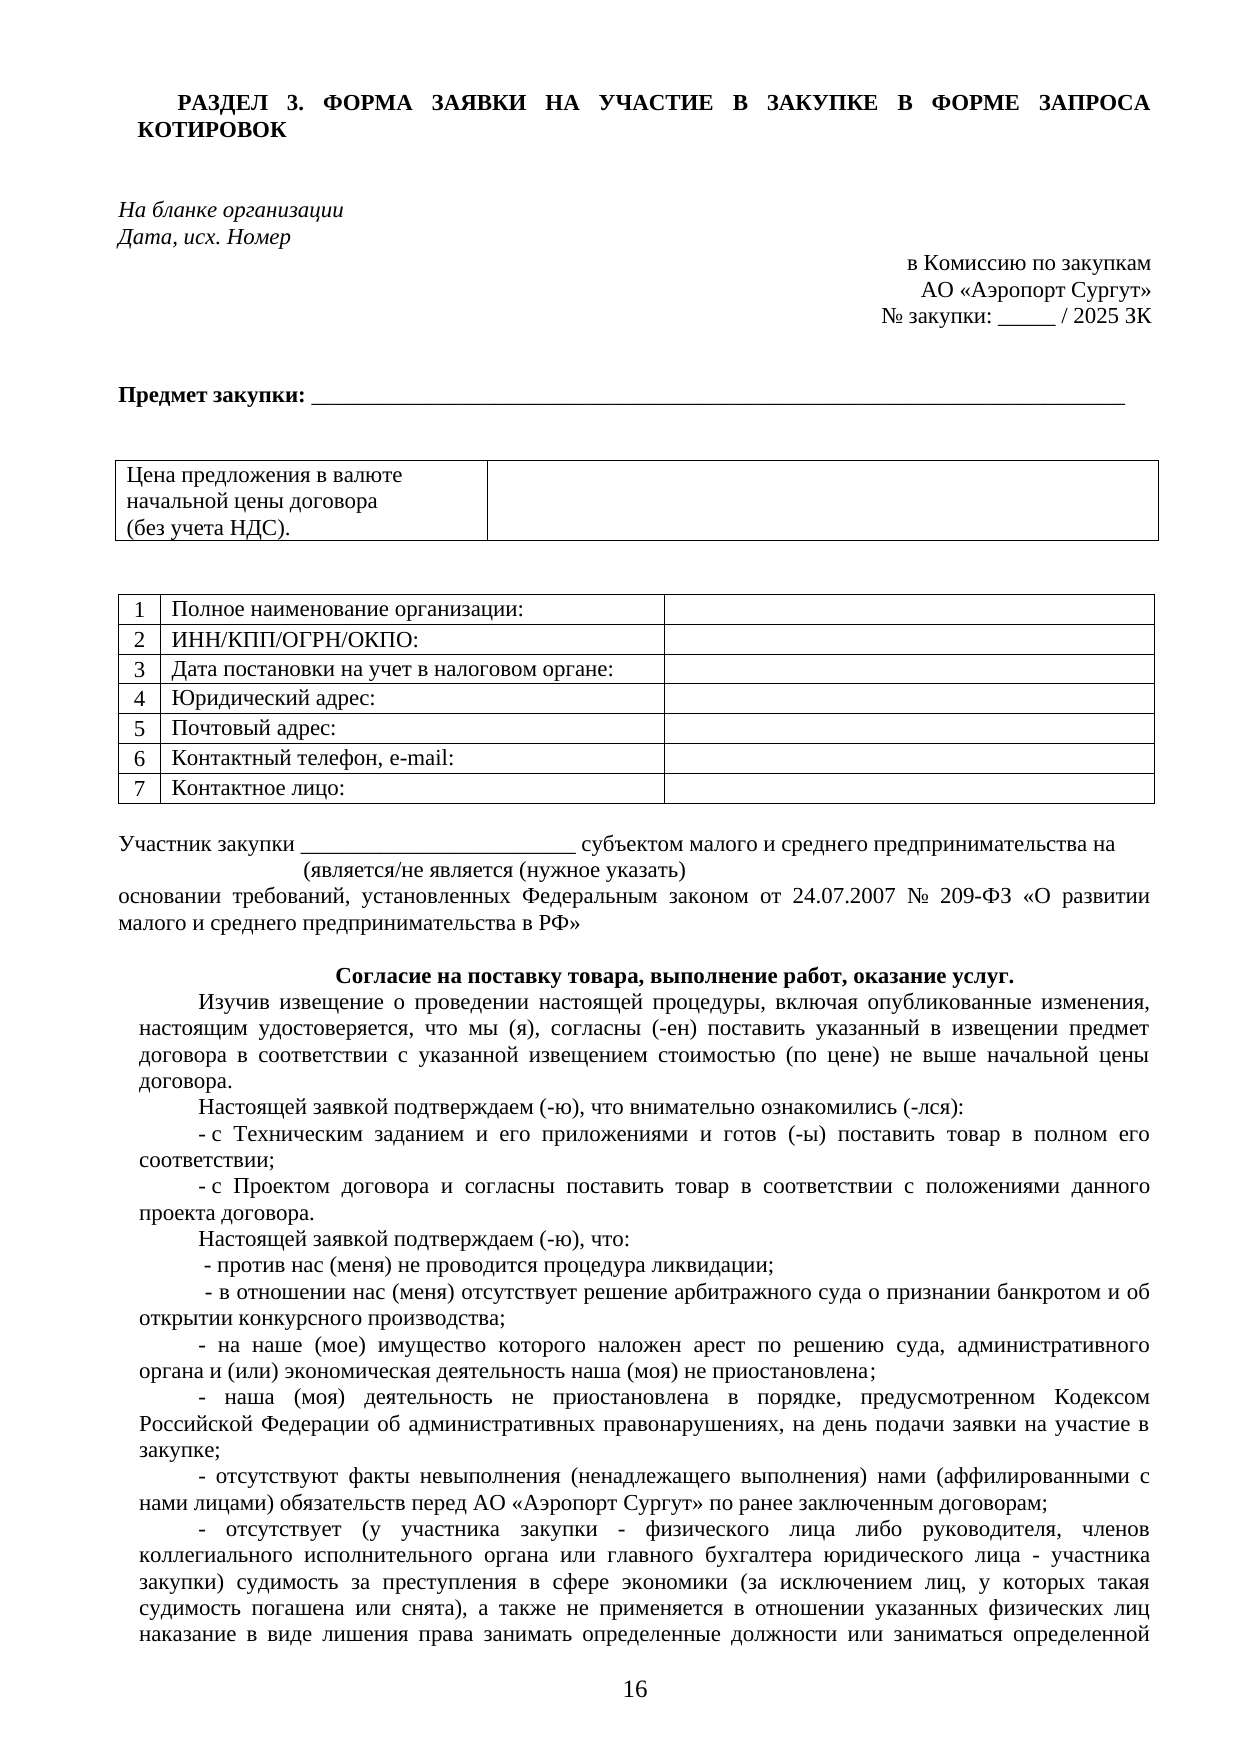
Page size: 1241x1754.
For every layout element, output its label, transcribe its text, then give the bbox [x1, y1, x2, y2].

text Изучив извещение о проведении настоящей процедуры, включая опубликованные изменения, настоящим удостоверяется, что мы (я), согласны (-ен) поставить указанный в извещении предмет договора в соответствии с указанной извещением стоимостью (по цене) не выше начальной цены договора. [139, 988, 1152, 1093]
text - с Проектом договора и согласны поставить товар в соответствии с положениями данного проекта договора. [139, 1172, 1152, 1225]
table_header 1 [119, 595, 160, 624]
text Настоящей заявкой подтверждаем (-ю), что внимательно ознакомились (-лся): [139, 1093, 1152, 1120]
table_cell 4 [119, 684, 160, 713]
table_header Цена предложения в валюте начальной цены договора (без учета НДС). [116, 461, 487, 540]
table_cell 5 [119, 714, 160, 743]
text № закупки: _____ / 2025 ЗК [139, 302, 1152, 328]
table_cell [665, 625, 1154, 653]
text Настоящей заявкой подтверждаем (-ю), что: [139, 1225, 1152, 1252]
table_header [488, 461, 1158, 540]
text основании требований, установленных Федеральным законом от 24.07.2007 № 209-ФЗ «О развитии малого и среднего предпринимательства в РФ» [118, 883, 1152, 935]
table_cell [665, 655, 1154, 683]
table_cell Контактный телефон, e-mail: [161, 744, 664, 773]
table_header Полное наименование организации: [161, 595, 664, 624]
text (является/не является (нужное указать) [177, 856, 1152, 883]
table_cell 7 [119, 774, 160, 802]
text - в отношении нас (меня) отсутствует решение арбитражного суда о признании банкротом и об открытии конкурсного производства; [139, 1278, 1152, 1331]
text - с Техническим заданием и его приложениями и готов (-ы) поставить товар в полном его соответствии; [139, 1120, 1152, 1172]
table_cell Юридический адрес: [161, 684, 664, 713]
table_cell 2 [119, 625, 160, 653]
table_header [665, 595, 1154, 624]
table_cell 6 [119, 744, 160, 773]
text - против нас (меня) не проводится процедура ликвидации; [139, 1252, 1152, 1278]
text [139, 1515, 1152, 1647]
text РАЗДЕЛ 3. ФОРМА ЗАЯВКИ НА УЧАСТИЕ В ЗАКУПКЕ В ФОРМЕ ЗАПРОСА КОТИРОВОК [137, 89, 1152, 143]
table_cell Контактное лицо: [161, 774, 664, 802]
table_cell 3 [119, 655, 160, 683]
table_cell [665, 714, 1154, 743]
table_cell [665, 684, 1154, 713]
table_cell Дата постановки на учет в налоговом органе: [161, 655, 664, 683]
text - наша (моя) деятельность не приостановлена в порядке, предусмотренном Кодексом Российской Федерации об административных правонарушениях, на день подачи заявки на участие в закупке; [139, 1383, 1152, 1462]
table_cell Почтовый адрес: [161, 714, 664, 743]
text Дата, исх. Номер [118, 223, 1152, 249]
table_cell [665, 774, 1154, 802]
text Участник закупки ________________________ субъектом малого и среднего предпринимательства на [118, 830, 1152, 856]
table_cell [665, 744, 1154, 773]
text - на наше (мое) имущество которого наложен арест по решению суда, административного органа и (или) экономическая деятельность наша (моя) не приостановлена; [139, 1331, 1152, 1383]
text Предмет закупки: _______________________________________________________________________ [118, 381, 1152, 407]
text На бланке организации [118, 197, 1152, 223]
text Согласие на поставку товара, выполнение работ, оказание услуг. [139, 962, 1152, 988]
table_cell ИНН/КПП/ОГРН/ОКПО: [161, 625, 664, 653]
text - отсутствуют факты невыполнения (ненадлежащего выполнения) нами (аффилированными с нами лицами) обязательств перед АО «Аэропорт Сургут» по ранее заключенным договорам; [139, 1462, 1152, 1515]
text АО «Аэропорт Сургут» [139, 276, 1152, 302]
text в Комиссию по закупкам [139, 249, 1152, 276]
